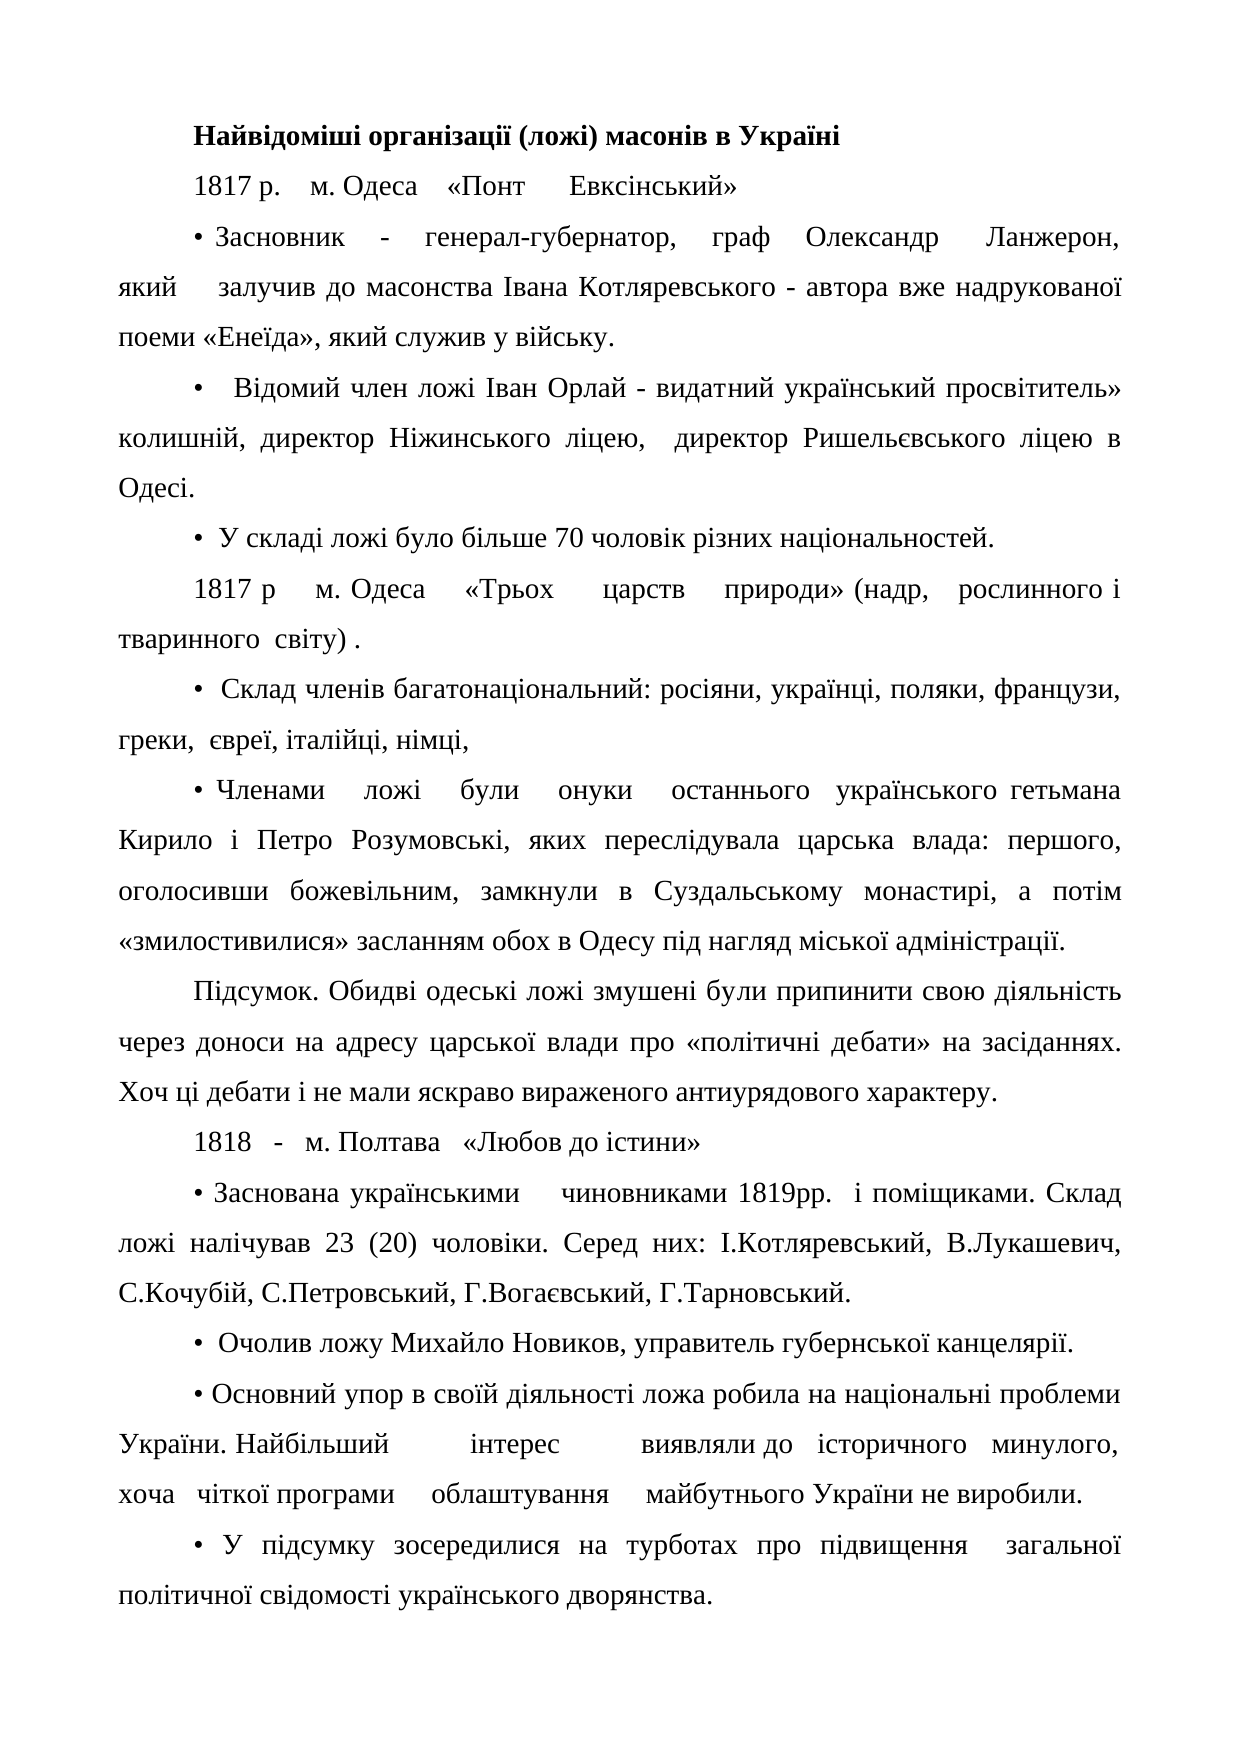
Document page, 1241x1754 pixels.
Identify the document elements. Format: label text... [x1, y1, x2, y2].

text 1817 р. м. Одеса «Понт Евксінський» [118, 168, 1122, 202]
text • Засновник - генерал-губернатор, граф Олександр Ланжерон, який залучив до масонства Івана Котляревського - автора вже надрукованої поеми «Енеїда», який служив у війську. [118, 219, 1122, 353]
text • У складі ложі було більше 70 чоловік різних національностей. [118, 521, 1122, 554]
text • У підсумку зосередилися на турботах про підвищення загальної політичної свідомості українського дворянства. [118, 1527, 1122, 1611]
text • Заснована українськими чиновниками 1819рр. і поміщиками. Склад ложі налічував 23 (20) чоловіки. Серед них: І.Котляревський, В.Лукашевич, С.Кочубій, С.Петровський, Г.Вогаєвський, Г.Тарновський. [118, 1175, 1122, 1309]
text 1817 p м. Одеса «Трьох царств природи» (надр, рослинного і тваринного світу) . [118, 571, 1122, 655]
text • Основний упор в своїй діяльності ложа робила на національні проблеми України. Найбільший інтерес виявляли до історичного минулого, хоча чіткої програми облаштування майбутнього України не виробили. [118, 1376, 1122, 1510]
text • Відомий член ложі Іван Орлай - видатний український просвітитель» колишній, директор Ніжинського ліцею, директор Ришельєвського ліцею в Одесі. [118, 370, 1122, 504]
text • Очолив ложу Михайло Новиков, управитель губернської канцелярії. [118, 1326, 1122, 1359]
subtitle Найвідоміші організації (ложі) масонів в Україні [118, 118, 1122, 152]
text • Склад членів багатонаціональний: росіяни, українці, поляки, французи, греки, євреї, італійці, німці, [118, 672, 1122, 755]
text • Членами ложі були онуки останнього українського гетьмана Кирило і Петро Розумовські, яких переслідувала царська влада: першого, оголосивши божевільним, замкнули в Суздальському монастирі, а потім «змилостивилися» засланням обох в Одесу під нагляд міської адміністрації. [118, 772, 1122, 957]
text 1818 - м. Полтава «Любов до істини» [118, 1124, 1122, 1158]
text Підсумок. Обидві одеські ложі змушені були припинити свою діяльність через доноси на адресу царської влади про «політичні дебати» на засіданнях. Хоч ці дебати і не мали яскраво вираженого антиурядового характеру. [118, 973, 1122, 1108]
